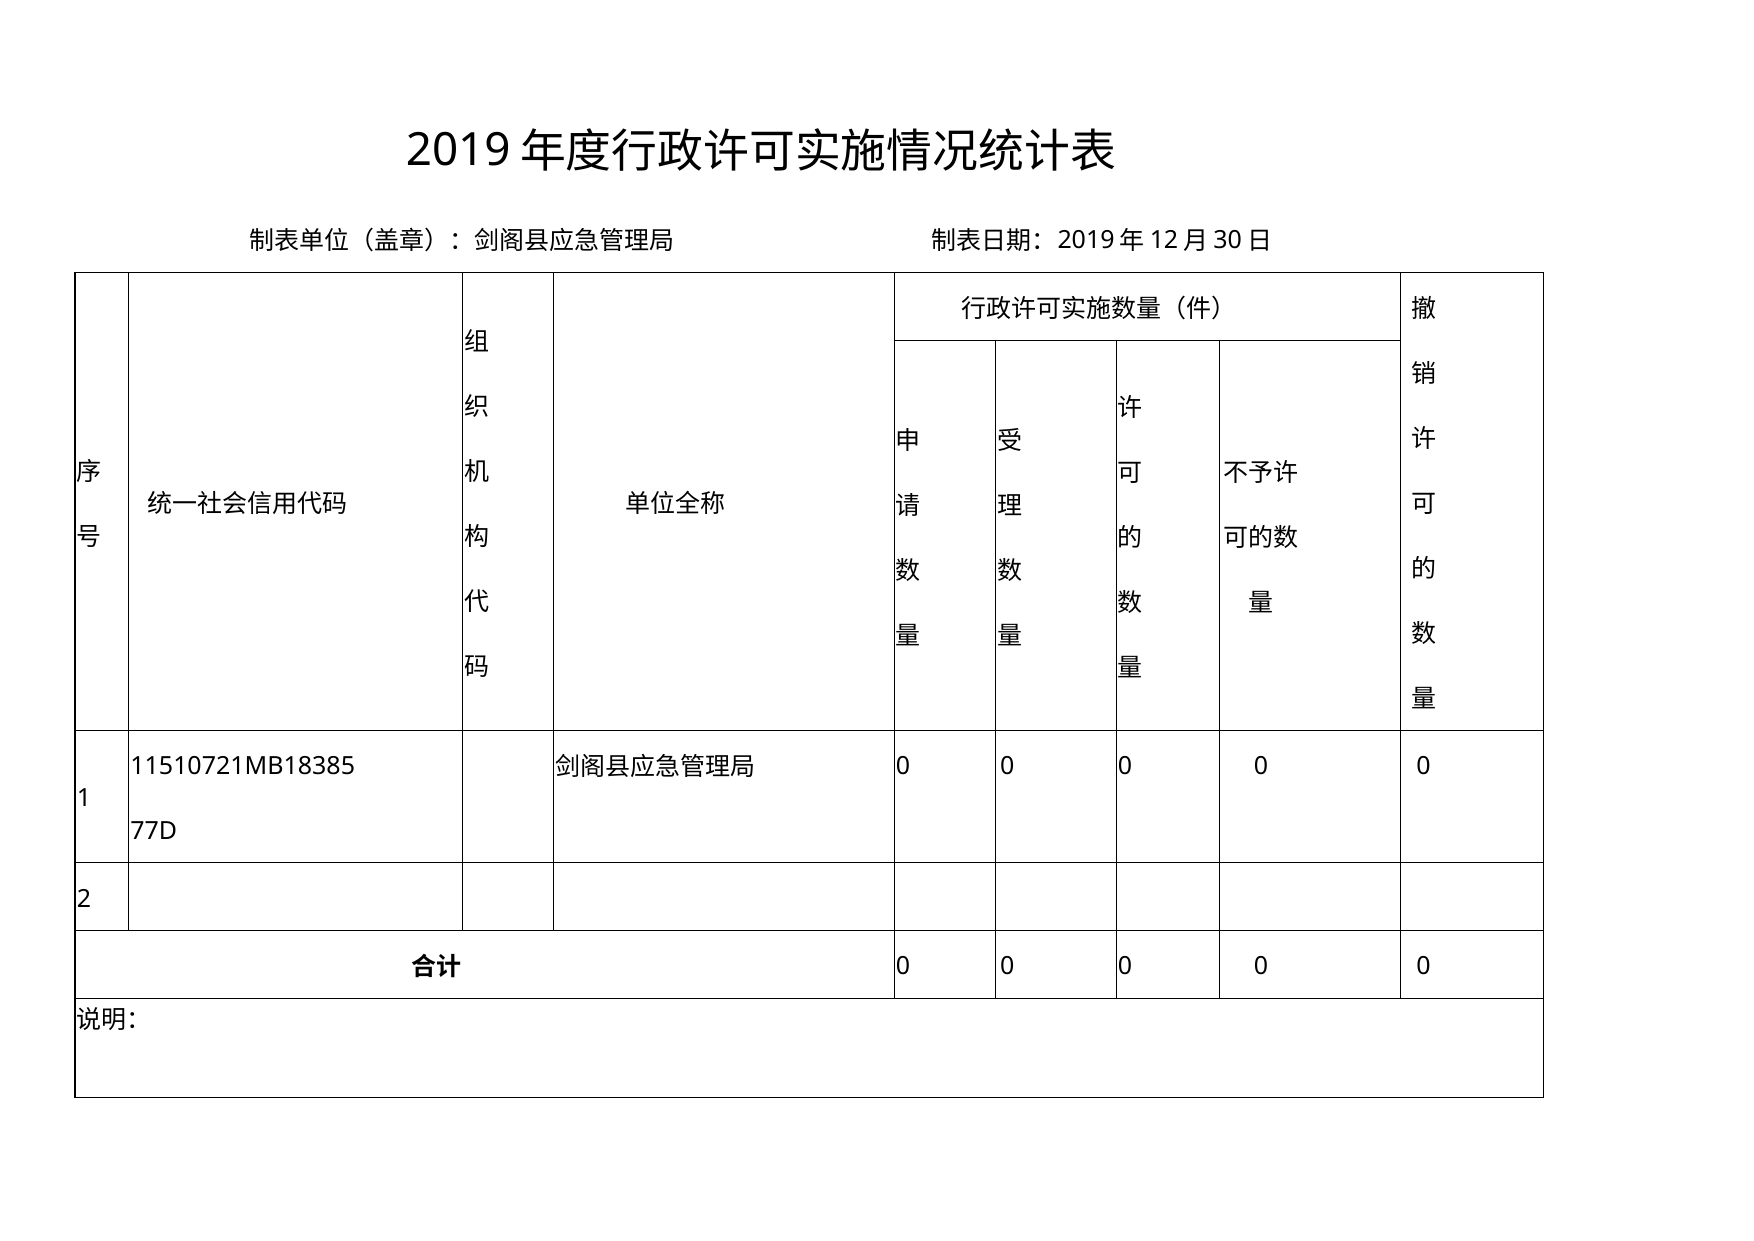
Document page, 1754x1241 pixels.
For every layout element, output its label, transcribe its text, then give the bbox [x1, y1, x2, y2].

table_cell 不予许可的数量 [1220, 341, 1400, 729]
table_cell [463, 731, 553, 862]
table_cell [554, 863, 894, 930]
table_cell 2 [76, 863, 128, 930]
table_cell 受理数量 [996, 341, 1116, 729]
table_cell [1220, 863, 1400, 930]
table_header 2019年度行政许可实施情况统计表 [75, 91, 1544, 203]
table_cell 0 [895, 931, 995, 997]
table_cell 许可的数量 [1117, 341, 1219, 729]
table_cell 0 [1401, 731, 1543, 862]
table_cell 0 [895, 731, 995, 862]
table_cell 序号 [76, 273, 128, 729]
table_cell 11510721MB1838577D [129, 731, 462, 862]
table_cell 合计 [76, 931, 894, 997]
table_cell 0 [1220, 731, 1400, 862]
table_cell 0 [996, 931, 1116, 997]
table_cell 单位全称 [554, 273, 894, 729]
table_cell [1117, 863, 1219, 930]
table_cell 行政许可实施数量（件） [895, 273, 1400, 339]
table_cell 统一社会信用代码 [129, 273, 462, 729]
table_cell 0 [1117, 731, 1219, 862]
table_cell 0 [1401, 931, 1543, 997]
table_cell 制表单位（盖章）：剑阁县应急管理局 制表日期：2019年12月30日 [75, 203, 1544, 272]
table_cell [895, 863, 995, 930]
table_cell 0 [1220, 931, 1400, 997]
table_cell 剑阁县应急管理局 [554, 731, 894, 862]
table_cell 申请数量 [895, 341, 995, 729]
table_cell 1 [76, 731, 128, 862]
table_cell [463, 863, 553, 930]
table_cell 组织机构代码 [463, 273, 553, 729]
table_cell 0 [996, 731, 1116, 862]
table_cell 0 [1117, 931, 1219, 997]
table_cell [129, 863, 462, 930]
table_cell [76, 999, 1543, 1097]
table_cell [996, 863, 1116, 930]
table_cell 撤销许可的数量 [1401, 273, 1543, 729]
table_cell [1401, 863, 1543, 930]
